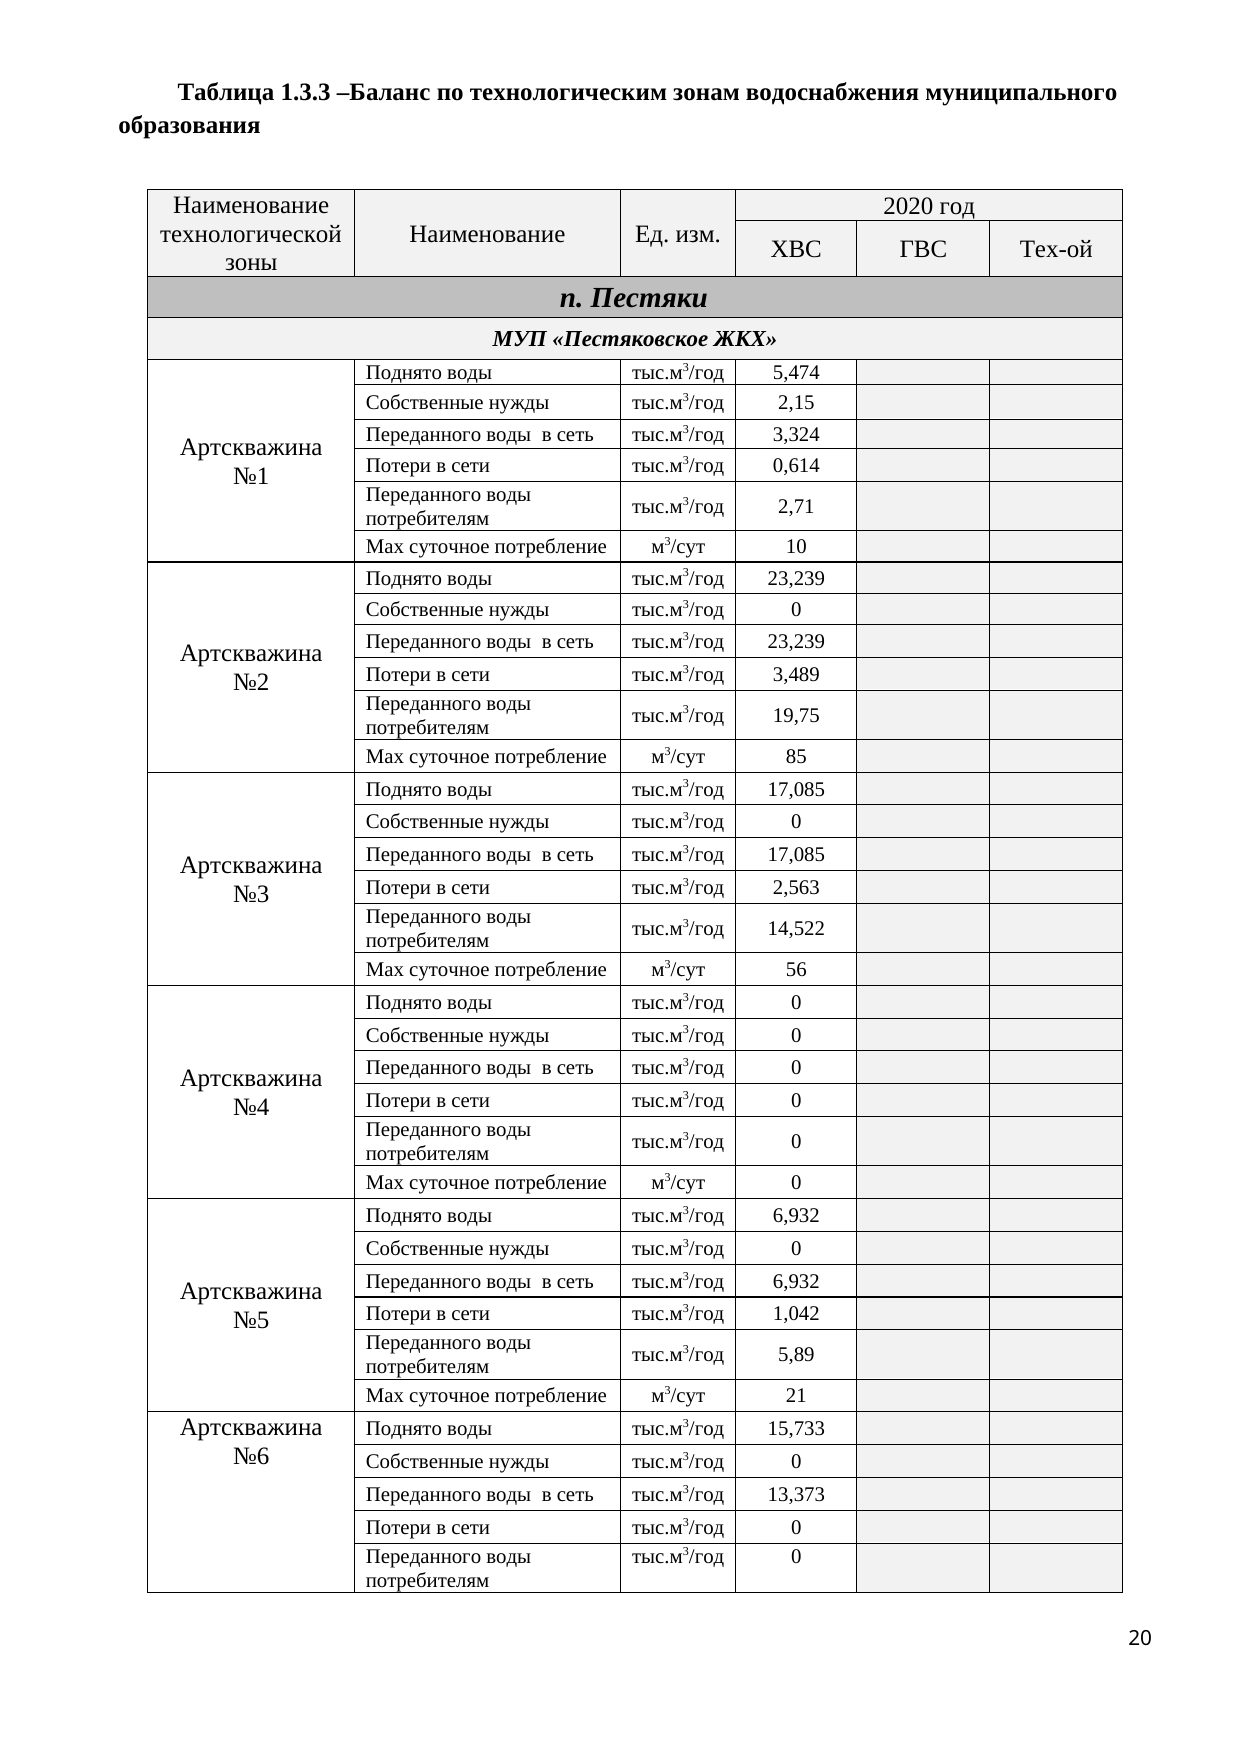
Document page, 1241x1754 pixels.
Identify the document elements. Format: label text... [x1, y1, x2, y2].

table_cell [990, 1199, 1122, 1231]
table_cell 0 [736, 1232, 856, 1264]
table_cell 0 [736, 1117, 856, 1165]
table_cell 21 [736, 1380, 856, 1411]
table_cell [857, 385, 989, 418]
table_cell Артскважина №5 [148, 1199, 354, 1411]
table_cell 0 [736, 1166, 856, 1198]
table_cell 13,373 [736, 1478, 856, 1510]
table_cell [990, 904, 1122, 952]
table_cell Собственные нужды [355, 1445, 620, 1477]
table_cell [990, 871, 1122, 903]
table_cell тыс.м3/год [621, 805, 735, 837]
table_cell [990, 563, 1122, 593]
table_cell 85 [736, 740, 856, 772]
table_header Ед. изм. [621, 190, 735, 276]
table_cell [857, 1117, 989, 1165]
table_cell Поднято воды [355, 563, 620, 593]
table_cell 5,89 [736, 1330, 856, 1378]
table_cell Max суточное потребление [355, 1380, 620, 1411]
table_cell [990, 1232, 1122, 1264]
table_cell [990, 482, 1122, 530]
table_cell Max суточное потребление [355, 953, 620, 985]
table_cell Артскважина №6 [148, 1412, 354, 1592]
table_cell [857, 1478, 989, 1510]
table_cell [990, 1051, 1122, 1083]
table_cell 0 [736, 1445, 856, 1477]
table_header Наименование технологической зоны [148, 190, 354, 276]
table_cell [857, 838, 989, 870]
table_cell [990, 1265, 1122, 1296]
table_cell [990, 1084, 1122, 1116]
table_cell [990, 805, 1122, 837]
table_cell Переданного воды потребителям [355, 904, 620, 952]
table_cell [990, 953, 1122, 985]
table_cell ХВС [736, 221, 856, 276]
table_cell 0 [736, 1019, 856, 1050]
table_header Наименование [355, 190, 620, 276]
table_cell 2,563 [736, 871, 856, 903]
table_cell тыс.м3/год [621, 658, 735, 689]
table_cell Потери в сети [355, 1084, 620, 1116]
table_cell 0 [736, 1084, 856, 1116]
table_cell [990, 1380, 1122, 1411]
table_cell 15,733 [736, 1412, 856, 1444]
table_cell тыс.м3/год [621, 1265, 735, 1296]
table_cell [857, 773, 989, 804]
table_cell [990, 1330, 1122, 1378]
table_cell Переданного воды в сеть [355, 1265, 620, 1296]
table_cell Переданного воды потребителям [355, 1330, 620, 1378]
table_cell Артскважина №2 [148, 563, 354, 772]
table_cell Max суточное потребление [355, 531, 620, 561]
table_cell 10 [736, 531, 856, 561]
table_cell [857, 953, 989, 985]
table_cell Переданного воды в сеть [355, 625, 620, 657]
table_cell тыс.м3/год [621, 360, 735, 384]
table_cell тыс.м3/год [621, 625, 735, 657]
table_cell [990, 1478, 1122, 1510]
table_cell Поднято воды [355, 360, 620, 384]
table_cell тыс.м3/год [621, 594, 735, 624]
table_cell [857, 1445, 989, 1477]
table_cell Переданного воды потребителям [355, 1117, 620, 1165]
table_cell ГВС [857, 221, 989, 276]
table_cell [990, 773, 1122, 804]
table_cell [857, 1265, 989, 1296]
table_cell [990, 658, 1122, 689]
table_cell тыс.м3/год [621, 1544, 735, 1592]
table_cell м3/сут [621, 1166, 735, 1198]
table_cell [990, 1166, 1122, 1198]
table_cell [857, 563, 989, 593]
table_cell [857, 740, 989, 772]
table_cell [990, 740, 1122, 772]
table_cell Переданного воды в сеть [355, 420, 620, 448]
table_cell [857, 420, 989, 448]
table_cell Собственные нужды [355, 805, 620, 837]
table_cell Потери в сети [355, 658, 620, 689]
table_cell м3/сут [621, 740, 735, 772]
table_cell [990, 986, 1122, 1018]
table_cell [990, 1298, 1122, 1329]
table_cell [857, 1511, 989, 1542]
table_cell Переданного воды потребителям [355, 482, 620, 530]
table_cell 23,239 [736, 625, 856, 657]
table_cell 0,614 [736, 449, 856, 481]
table_cell 0 [736, 805, 856, 837]
table_cell [990, 1019, 1122, 1050]
table_cell 0 [736, 1544, 856, 1592]
table_cell тыс.м3/год [621, 1478, 735, 1510]
table_cell [857, 1380, 989, 1411]
table_cell тыс.м3/год [621, 904, 735, 952]
table_cell тыс.м3/год [621, 1298, 735, 1329]
table_cell [990, 625, 1122, 657]
table_cell [990, 691, 1122, 739]
table_cell Переданного воды в сеть [355, 838, 620, 870]
table_cell 3,324 [736, 420, 856, 448]
table_cell Собственные нужды [355, 1232, 620, 1264]
table_cell тыс.м3/год [621, 1511, 735, 1542]
table_cell 14,522 [736, 904, 856, 952]
table_cell тыс.м3/год [621, 420, 735, 448]
table_cell [990, 838, 1122, 870]
table_cell [990, 420, 1122, 448]
table_cell Поднято воды [355, 773, 620, 804]
table_cell Артскважина №3 [148, 773, 354, 985]
table_cell Max суточное потребление [355, 740, 620, 772]
table_cell тыс.м3/год [621, 871, 735, 903]
table_cell м3/сут [621, 953, 735, 985]
table_cell Тех-ой [990, 221, 1122, 276]
table_cell тыс.м3/год [621, 1330, 735, 1378]
table_cell 2,71 [736, 482, 856, 530]
table_cell Собственные нужды [355, 594, 620, 624]
table_cell [857, 1232, 989, 1264]
table_cell 0 [736, 594, 856, 624]
table_cell 0 [736, 1051, 856, 1083]
table_cell 3,489 [736, 658, 856, 689]
table_cell [857, 658, 989, 689]
table_cell тыс.м3/год [621, 1117, 735, 1165]
table_cell 19,75 [736, 691, 856, 739]
table_cell [857, 1199, 989, 1231]
table_cell [857, 531, 989, 561]
table_cell [857, 1298, 989, 1329]
table_cell [857, 691, 989, 739]
table_cell Поднято воды [355, 1412, 620, 1444]
table_cell Переданного воды потребителям [355, 1544, 620, 1592]
table_cell Поднято воды [355, 986, 620, 1018]
table_cell [990, 1412, 1122, 1444]
table_cell [857, 1412, 989, 1444]
table_cell тыс.м3/год [621, 773, 735, 804]
table_cell [990, 385, 1122, 418]
table_cell [990, 449, 1122, 481]
table_cell [857, 1019, 989, 1050]
table_cell тыс.м3/год [621, 449, 735, 481]
table_cell [857, 1544, 989, 1592]
table_cell Переданного воды потребителям [355, 691, 620, 739]
table_cell Max суточное потребление [355, 1166, 620, 1198]
table_cell Артскважина №1 [148, 360, 354, 561]
table_cell тыс.м3/год [621, 385, 735, 418]
table_cell тыс.м3/год [621, 986, 735, 1018]
table_cell тыс.м3/год [621, 1084, 735, 1116]
table_cell тыс.м3/год [621, 1412, 735, 1444]
table_cell [857, 449, 989, 481]
table_cell тыс.м3/год [621, 691, 735, 739]
table_cell [857, 904, 989, 952]
table_cell 56 [736, 953, 856, 985]
table_cell м3/сут [621, 531, 735, 561]
table_cell 6,932 [736, 1199, 856, 1231]
table_cell [990, 531, 1122, 561]
table_cell Поднято воды [355, 1199, 620, 1231]
table_cell [857, 1051, 989, 1083]
table_cell Собственные нужды [355, 385, 620, 418]
table_cell [857, 1084, 989, 1116]
table_cell Артскважина №4 [148, 986, 354, 1198]
table_cell 17,085 [736, 838, 856, 870]
table_cell [990, 360, 1122, 384]
table_cell 23,239 [736, 563, 856, 593]
table_cell [857, 986, 989, 1018]
table_cell [857, 1330, 989, 1378]
table_cell п. Пестяки [148, 277, 1122, 317]
table_cell [857, 625, 989, 657]
table_cell [990, 594, 1122, 624]
table_cell Потери в сети [355, 449, 620, 481]
table_cell тыс.м3/год [621, 1199, 735, 1231]
table_cell [857, 482, 989, 530]
table_cell [857, 1166, 989, 1198]
table_cell [990, 1544, 1122, 1592]
table_cell 5,474 [736, 360, 856, 384]
table_cell тыс.м3/год [621, 563, 735, 593]
table_cell 0 [736, 1511, 856, 1542]
table_cell [857, 360, 989, 384]
table_cell 1,042 [736, 1298, 856, 1329]
table_cell 2,15 [736, 385, 856, 418]
table_cell тыс.м3/год [621, 1232, 735, 1264]
table_cell тыс.м3/год [621, 1019, 735, 1050]
table_cell 6,932 [736, 1265, 856, 1296]
table_cell Переданного воды в сеть [355, 1051, 620, 1083]
table_cell Переданного воды в сеть [355, 1478, 620, 1510]
table_cell [990, 1511, 1122, 1542]
table_cell 0 [736, 986, 856, 1018]
table_cell м3/сут [621, 1380, 735, 1411]
table_header 2020 год [736, 190, 1122, 220]
table_cell Потери в сети [355, 1298, 620, 1329]
table_cell [990, 1445, 1122, 1477]
table_cell Собственные нужды [355, 1019, 620, 1050]
table_cell тыс.м3/год [621, 482, 735, 530]
table_cell тыс.м3/год [621, 1445, 735, 1477]
table_cell тыс.м3/год [621, 1051, 735, 1083]
table_cell [857, 871, 989, 903]
table_cell [990, 1117, 1122, 1165]
table_cell 17,085 [736, 773, 856, 804]
table_cell МУП «Пестяковское ЖКХ» [148, 318, 1122, 359]
table_cell Потери в сети [355, 871, 620, 903]
table_cell [857, 805, 989, 837]
text Таблица 1.3.3 –Баланс по технологическим зонам водоснабжения муниципального образования [118, 77, 1152, 139]
table_cell [857, 594, 989, 624]
table_cell Потери в сети [355, 1511, 620, 1542]
table_cell тыс.м3/год [621, 838, 735, 870]
